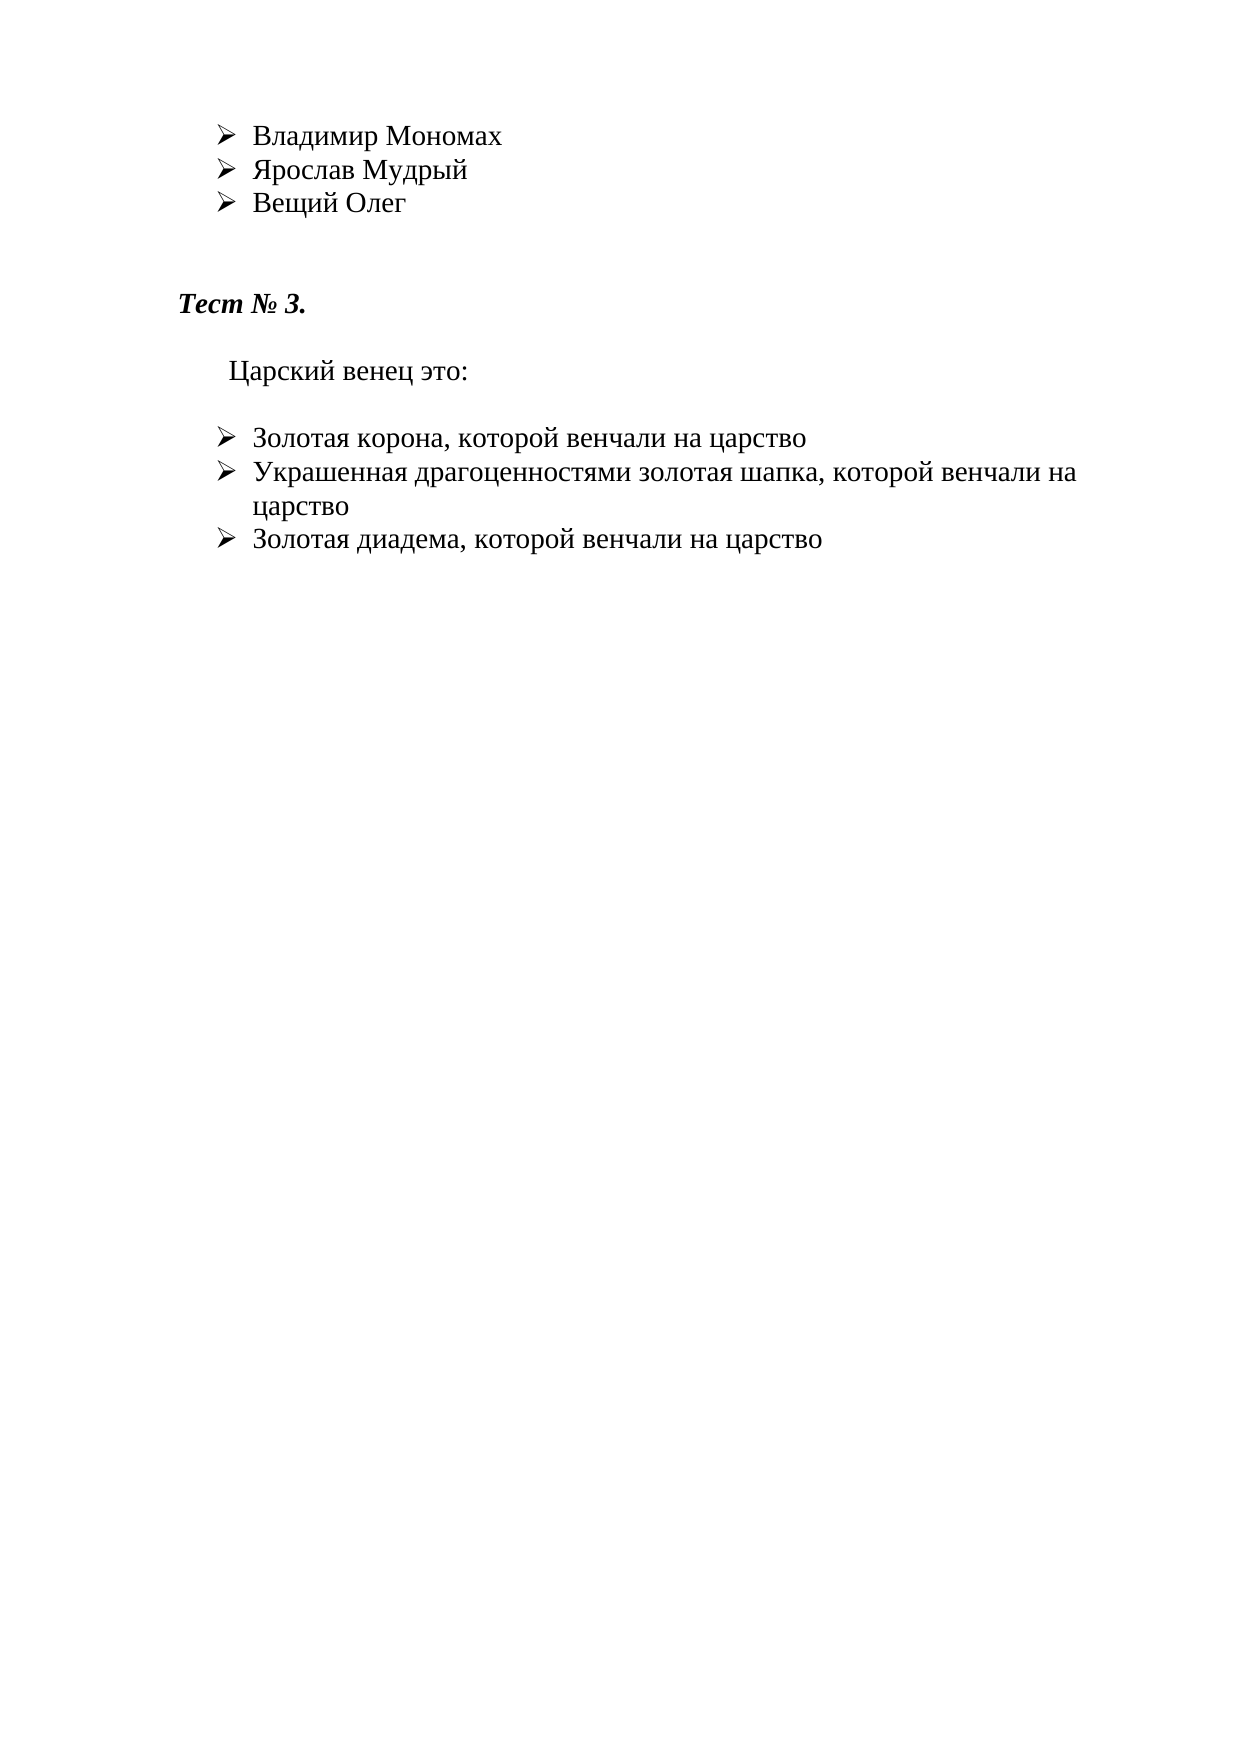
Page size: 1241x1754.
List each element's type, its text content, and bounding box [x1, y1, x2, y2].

list Ярослав Мудрый [215, 152, 1152, 185]
list Украшенная драгоценностями золотая шапка, которой венчали на царство [215, 454, 1152, 521]
text Тест № 3. [177, 286, 1152, 320]
list Владимир Мономах [215, 118, 1152, 152]
text Царский венец это: [177, 353, 1152, 387]
list Золотая диадема, которой венчали на царство [215, 521, 1152, 555]
list Золотая корона, которой венчали на царство [215, 420, 1152, 454]
list Вещий Олег [215, 185, 1152, 219]
